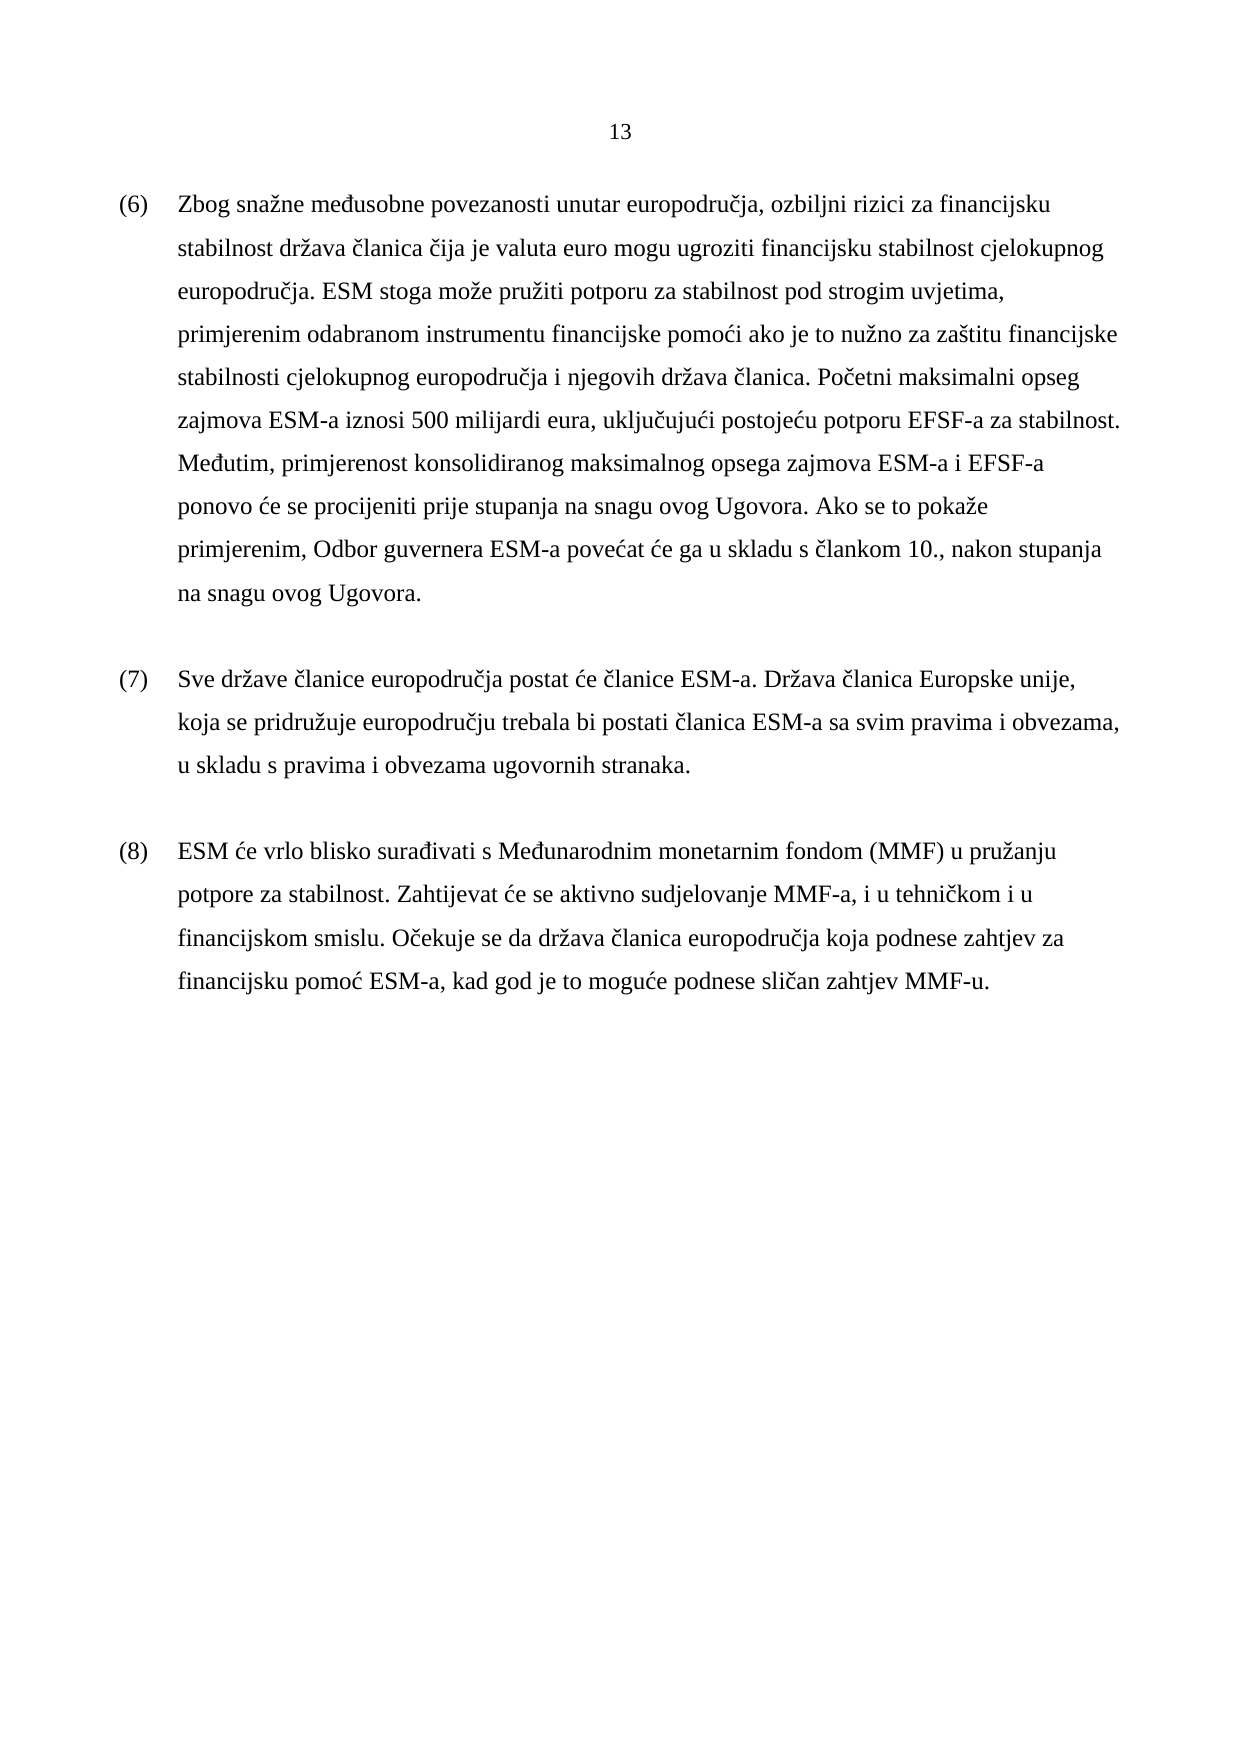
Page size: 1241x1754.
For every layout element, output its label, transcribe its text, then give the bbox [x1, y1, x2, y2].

text (8) ESM će vrlo blisko surađivati s Međunarodnim monetarnim fondom (MMF) u pružanju potpore za stabilnost. Zahtijevat će se aktivno sudjelovanje MMF-a, i u tehničkom i u financijskom smislu. Očekuje se da država članica europodručja koja podnese zahtjev za financijsku pomoć ESM-a, kad god je to moguće podnese sličan zahtjev MMF-u. [119, 836, 1122, 994]
text (6) Zbog snažne međusobne povezanosti unutar europodručja, ozbiljni rizici za financijsku stabilnost država članica čija je valuta euro mogu ugroziti financijsku stabilnost cjelokupnog europodručja. ESM stoga može pružiti potporu za stabilnost pod strogim uvjetima, primjerenim odabranom instrumentu financijske pomoći ako je to nužno za zaštitu financijske stabilnosti cjelokupnog europodručja i njegovih država članica. Početni maksimalni opseg zajmova ESM-a iznosi 500 milijardi eura, uključujući postojeću potporu EFSF-a za stabilnost. Međutim, primjerenost konsolidiranog maksimalnog opsega zajmova ESM-a i EFSF-a ponovo će se procijeniti prije stupanja na snagu ovog Ugovora. Ako se to pokaže primjerenim, Odbor guvernera ESM-a povećat će ga u skladu s člankom 10., nakon stupanja na snagu ovog Ugovora. [119, 189, 1122, 606]
text (7) Sve države članice europodručja postat će članice ESM-a. Država članica Europske unije, koja se pridružuje europodručju trebala bi postati članica ESM-a sa svim pravima i obvezama, u skladu s pravima i obvezama ugovornih stranaka. [119, 664, 1122, 779]
